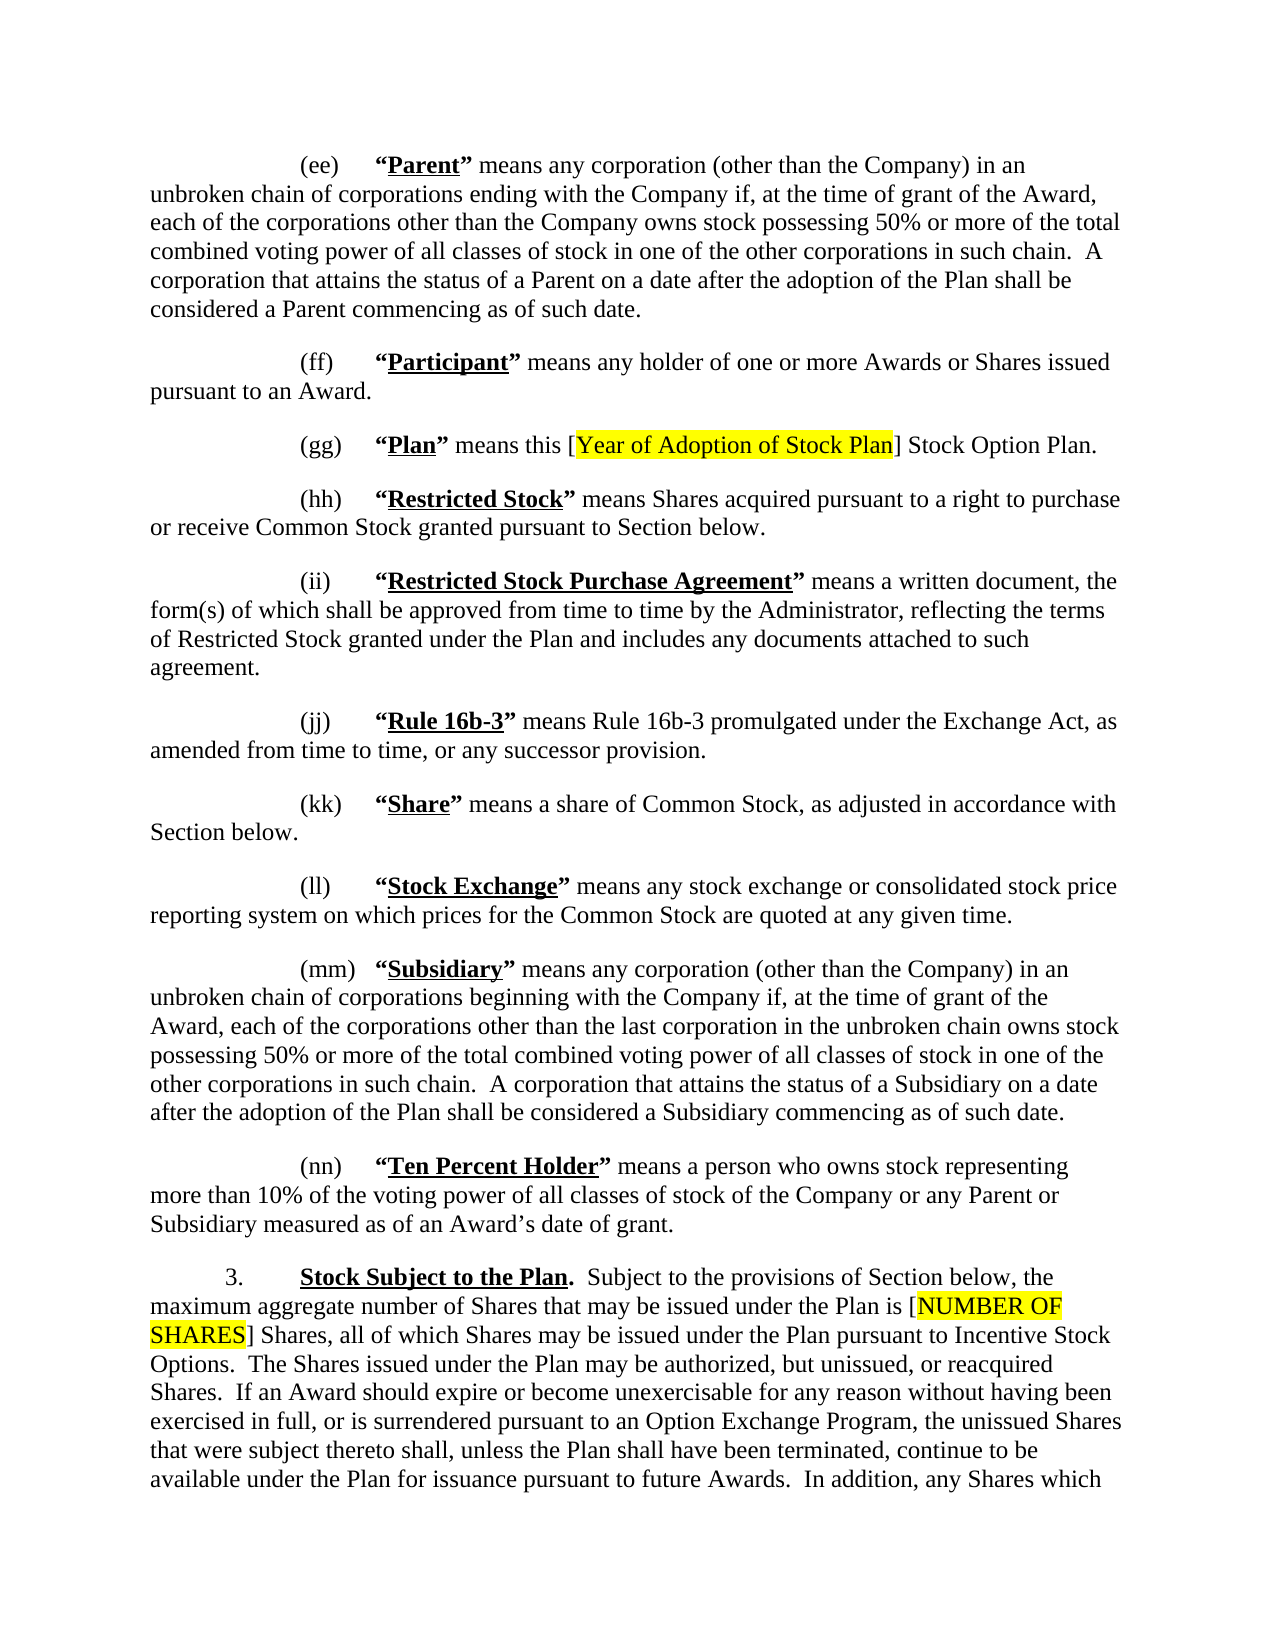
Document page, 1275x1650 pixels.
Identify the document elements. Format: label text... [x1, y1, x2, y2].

list “Restricted Stock” means Shares acquired pursuant to a right to purchase or receive Common Stock granted pursuant to Section 8 below. [150, 484, 1125, 541]
list “Subsidiary” means any corporation (other than the Company) in an unbroken chain of corporations beginning with the Company if, at the time of grant of the Award, each of the corporations other than the last corporation in the unbroken chain owns stock possessing 50% or more of the total combined voting power of all classes of stock in one of the other corporations in such chain. A corporation that attains the status of a Subsidiary on a date after the adoption of the Plan shall be considered a Subsidiary commencing as of such date. [150, 954, 1125, 1126]
list “Parent” means any corporation (other than the Company) in an unbroken chain of corporations ending with the Company if, at the time of grant of the Award, each of the corporations other than the Company owns stock possessing 50% or more of the total combined voting power of all classes of stock in one of the other corporations in such chain. A corporation that attains the status of a Parent on a date after the adoption of the Plan shall be considered a Parent commencing as of such date. [150, 150, 1125, 322]
list “Stock Exchange” means any stock exchange or consolidated stock price reporting system on which prices for the Common Stock are quoted at any given time. [150, 871, 1125, 929]
list “Share” means a share of Common Stock, as adjusted in accordance with Section 10 below. [150, 789, 1125, 846]
list “Plan” means this [Year of Adoption of Stock Plan] Stock Option Plan. [150, 430, 576, 459]
list “Rule 16b-3” means Rule 16b-3 promulgated under the Exchange Act, as amended from time to time, or any successor provision. [150, 706, 1125, 764]
list “Plan” means this [Year of Adoption of Stock Plan] Stock Option Plan. [893, 430, 1125, 459]
list “Participant” means any holder of one or more Awards or Shares issued pursuant to an Award. [150, 347, 1125, 405]
list “Restricted Stock Purchase Agreement” means a written document, the form(s) of which shall be approved from time to time by the Administrator, reflecting the terms of Restricted Stock granted under the Plan and includes any documents attached to such agreement. [150, 566, 1125, 681]
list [150, 1262, 1125, 1492]
list “Ten Percent Holder” means a person who owns stock representing more than 10% of the voting power of all classes of stock of the Company or any Parent or Subsidiary measured as of an Award’s date of grant. [150, 1151, 1125, 1237]
